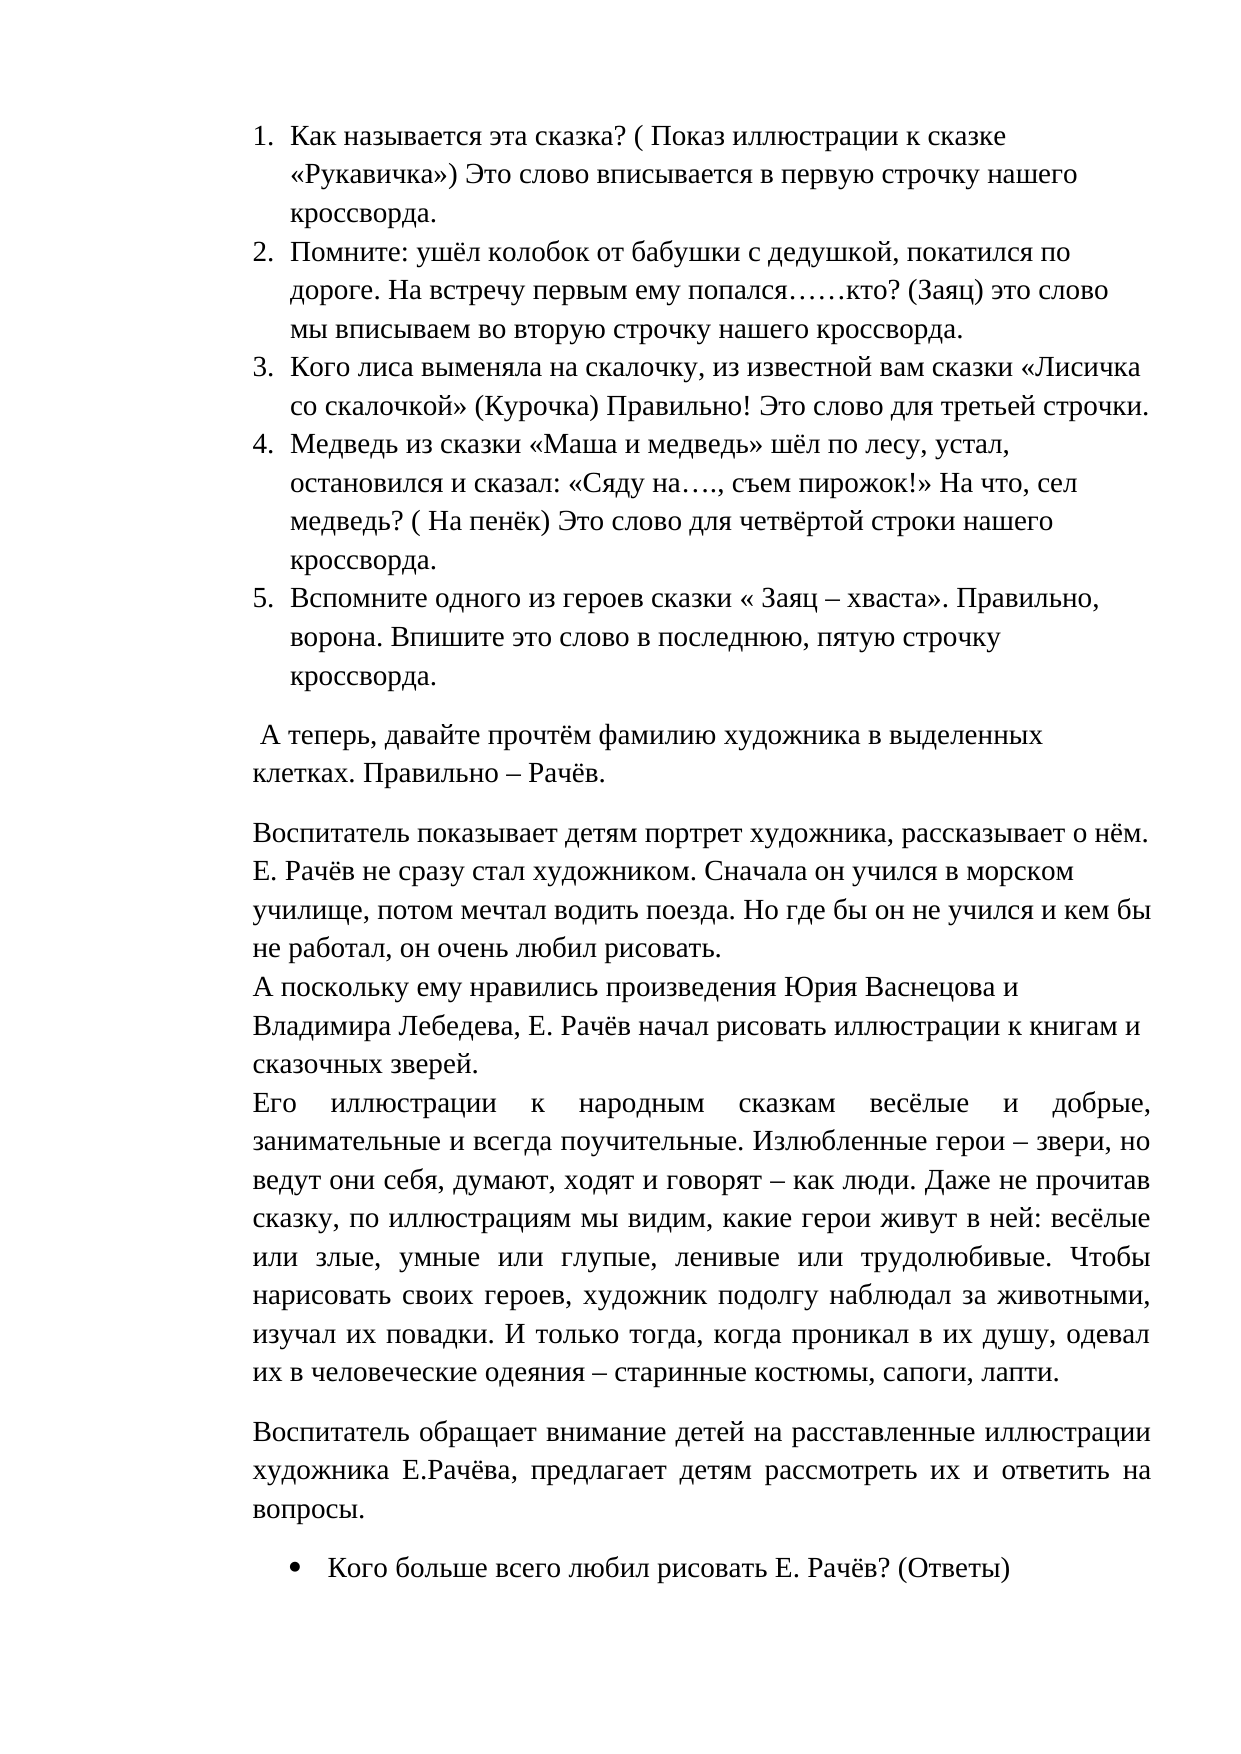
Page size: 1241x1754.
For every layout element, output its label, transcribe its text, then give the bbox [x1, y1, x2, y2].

text Воспитатель показывает детям портрет художника, рассказывает о нём. Е. Рачёв не сразу стал художником. Сначала он учился в морском училище, потом мечтал водить поезда. Но где бы он не учился и кем бы не работал, он очень любил рисовать. [252, 815, 1152, 964]
text А поскольку ему нравились произведения Юрия Васнецова и Владимира Лебедева, Е. Рачёв начал рисовать иллюстрации к книгам и сказочных зверей. [252, 969, 1152, 1080]
text Его иллюстрации к народным сказкам весёлые и добрые, занимательные и всегда поучительные. Излюбленные герои – звери, но ведут они себя, думают, ходят и говорят – как люди. Даже не прочитав сказку, по иллюстрациям мы видим, какие герои живут в ней: весёлые или злые, умные или глупые, ленивые или трудолюбивые. Чтобы нарисовать своих героев, художник подолгу наблюдал за животными, изучал их повадки. И только тогда, когда проникал в их душу, одевал их в человеческие одеяния – старинные костюмы, сапоги, лапти. [252, 1085, 1152, 1388]
text A теперь, давайте прочтём фамилию художника в выделенных клетках. Правильно – Рачёв. [252, 717, 1152, 789]
text Воспитатель обращает внимание детей на расставленные иллюстрации художника Е.Рачёва, предлагает детям рассмотреть их и ответить на вопросы. [252, 1414, 1152, 1524]
list Помните: ушёл колобок от бабушки с дедушкой, покатился по дороге. На встречу первым ему попался……кто? (Заяц) это слово мы вписываем во вторую строчку нашего кроссворда. [252, 234, 1152, 344]
list Кого больше всего любил рисовать Е. Рачёв? (Ответы) [290, 1550, 1152, 1584]
list Кого лиса выменяла на скалочку, из известной вам сказки «Лисичка со скалочкой» (Курочка) Правильно! Это слово для третьей строчки. [252, 349, 1152, 421]
list Медведь из сказки «Маша и медведь» шёл по лесу, устал, остановился и сказал: «Сяду на…., съем пирожок!» На что, сел медведь? ( На пенёк) Это слово для четвёртой строки нашего кроссворда. [252, 426, 1152, 576]
list Как называется эта сказка? ( Показ иллюстрации к сказке «Рукавичка») Это слово вписывается в первую строчку нашего кроссворда. [252, 118, 1152, 229]
list Вспомните одного из героев сказки « Заяц – хваста». Правильно, ворона. Впишите это слово в последнюю, пятую строчку кроссворда. [252, 581, 1152, 691]
